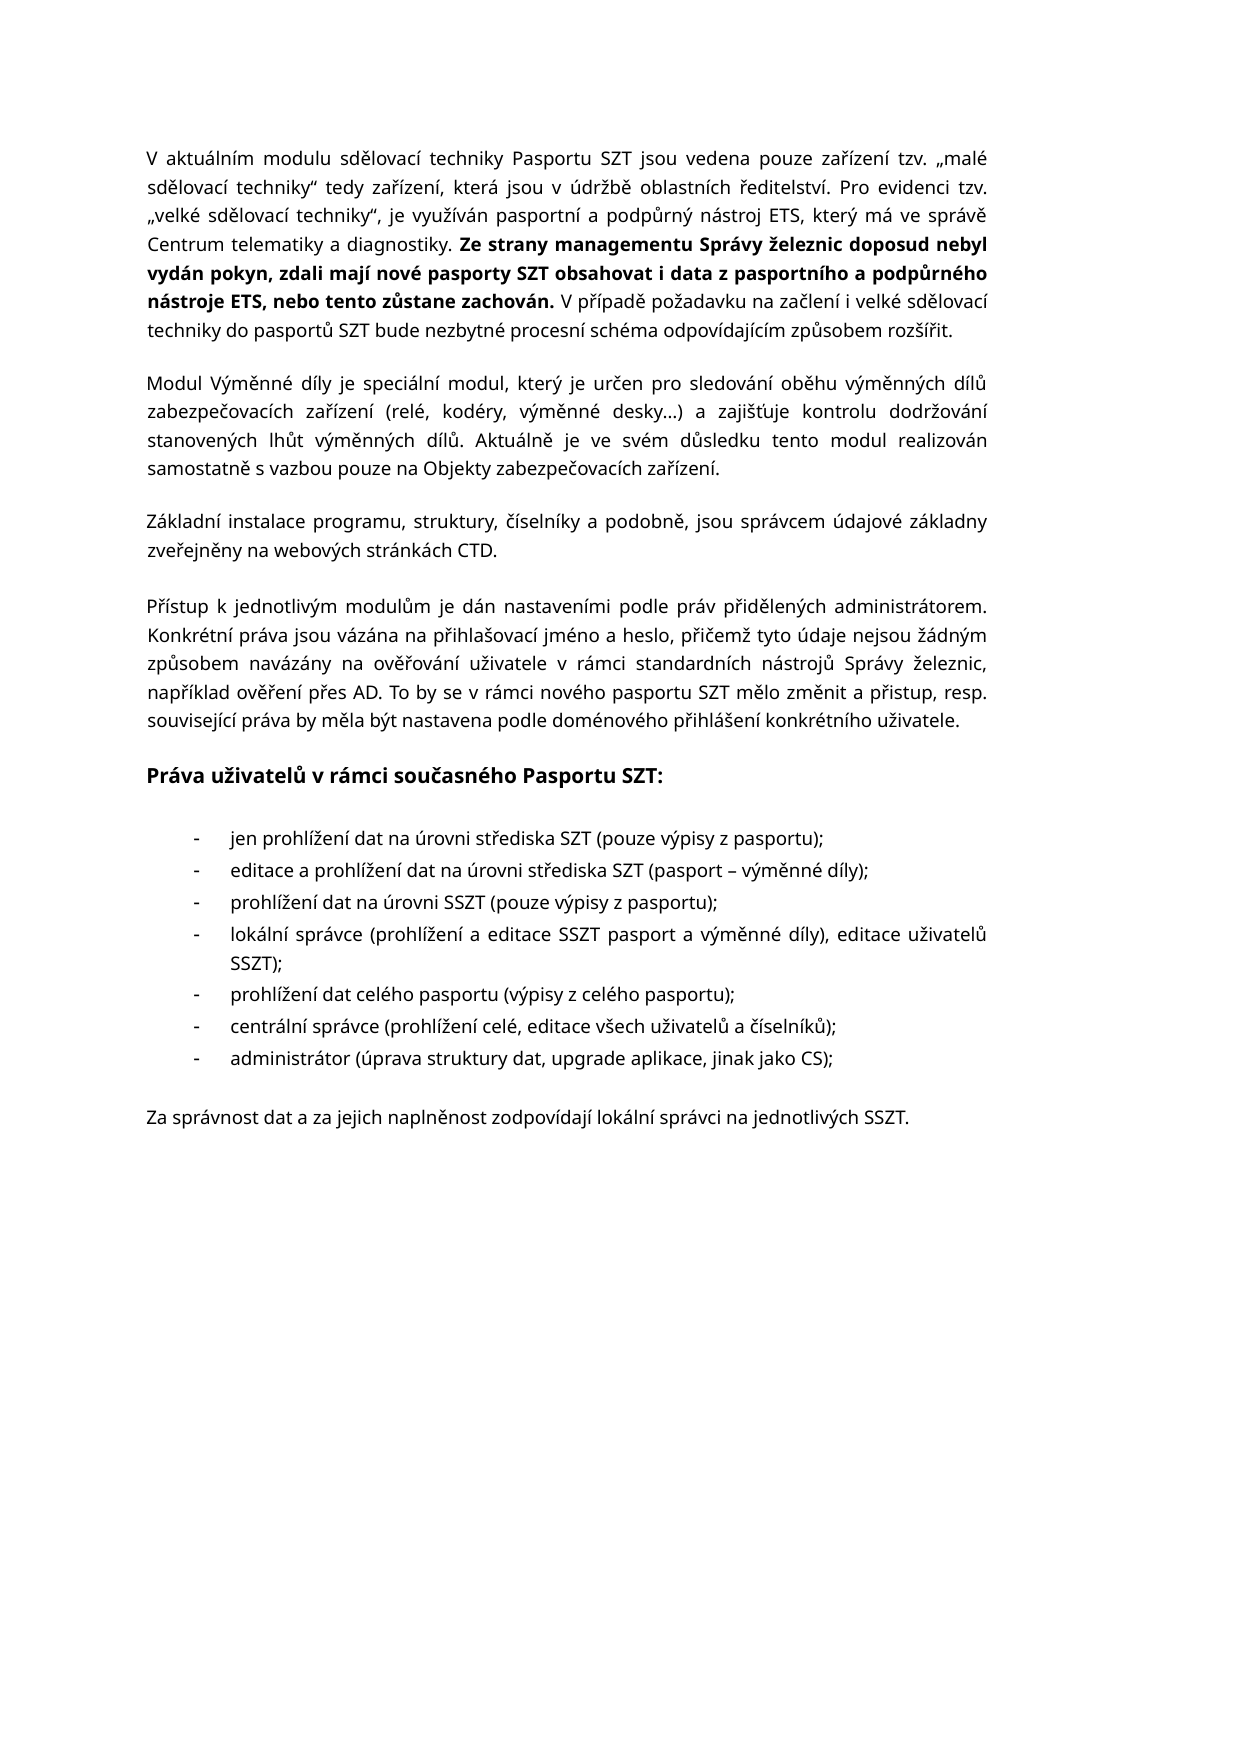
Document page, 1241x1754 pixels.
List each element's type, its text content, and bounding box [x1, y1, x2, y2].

list prohlížení dat celého pasportu (výpisy z celého pasportu); [193, 979, 988, 1008]
text Práva uživatelů v rámci současného Pasportu SZT: [146, 761, 988, 789]
text Základní instalace programu, struktury, číselníky a podobně, jsou správcem údajové základny zveřejněny na webových stránkách CTD. [146, 509, 988, 563]
text V aktuálním modulu sdělovací techniky Pasportu SZT jsou vedena pouze zařízení tzv. „malé sdělovací techniky“ tedy zařízení, která jsou v údržbě oblastních ředitelství. Pro evidenci tzv. „velké sdělovací techniky“, je využíván pasportní a podpůrný nástroj ETS, který má ve správě Centrum telematiky a diagnostiky. Ze strany managementu Správy železnic doposud nebyl vydán pokyn, zdali mají nové pasporty SZT obsahovat i data z pasportního a podpůrného nástroje ETS, nebo tento zůstane zachován. V případě požadavku na začlení i velké sdělovací techniky do pasportů SZT bude nezbytné procesní schéma odpovídajícím způsobem rozšířit. [146, 146, 988, 342]
list administrátor (úprava struktury dat, upgrade aplikace, jinak jako CS); [193, 1043, 988, 1072]
list centrální správce (prohlížení celé, editace všech uživatelů a číselníků); [193, 1011, 988, 1040]
list editace a prohlížení dat na úrovni střediska SZT (pasport – výměnné díly); [193, 855, 988, 883]
text Za správnost dat a za jejich naplněnost zodpovídají lokální správci na jednotlivých SSZT. [146, 1104, 988, 1130]
text Přístup k jednotlivým modulům je dán nastaveními podle práv přidělených administrátorem. Konkrétní práva jsou vázána na přihlašovací jméno a heslo, přičemž tyto údaje nejsou žádným způsobem navázány na ověřování uživatele v rámci standardních nástrojů Správy železnic, například ověření přes AD. To by se v rámci nového pasportu SZT mělo změnit a přistup, resp. související práva by měla být nastavena podle doménového přihlášení konkrétního uživatele. [146, 593, 988, 733]
text Modul Výměnné díly je speciální modul, který je určen pro sledování oběhu výměnných dílů zabezpečovacích zařízení (relé, kodéry, výměnné desky…) a zajišťuje kontrolu dodržování stanovených lhůt výměnných dílů. Aktuálně je ve svém důsledku tento modul realizován samostatně s vazbou pouze na Objekty zabezpečovacích zařízení. [146, 370, 988, 481]
list jen prohlížení dat na úrovni střediska SZT (pouze výpisy z pasportu); [193, 823, 988, 851]
list lokální správce (prohlížení a editace SSZT pasport a výměnné díly), editace uživatelů SSZT); [193, 919, 988, 976]
list prohlížení dat na úrovni SSZT (pouze výpisy z pasportu); [193, 887, 988, 915]
